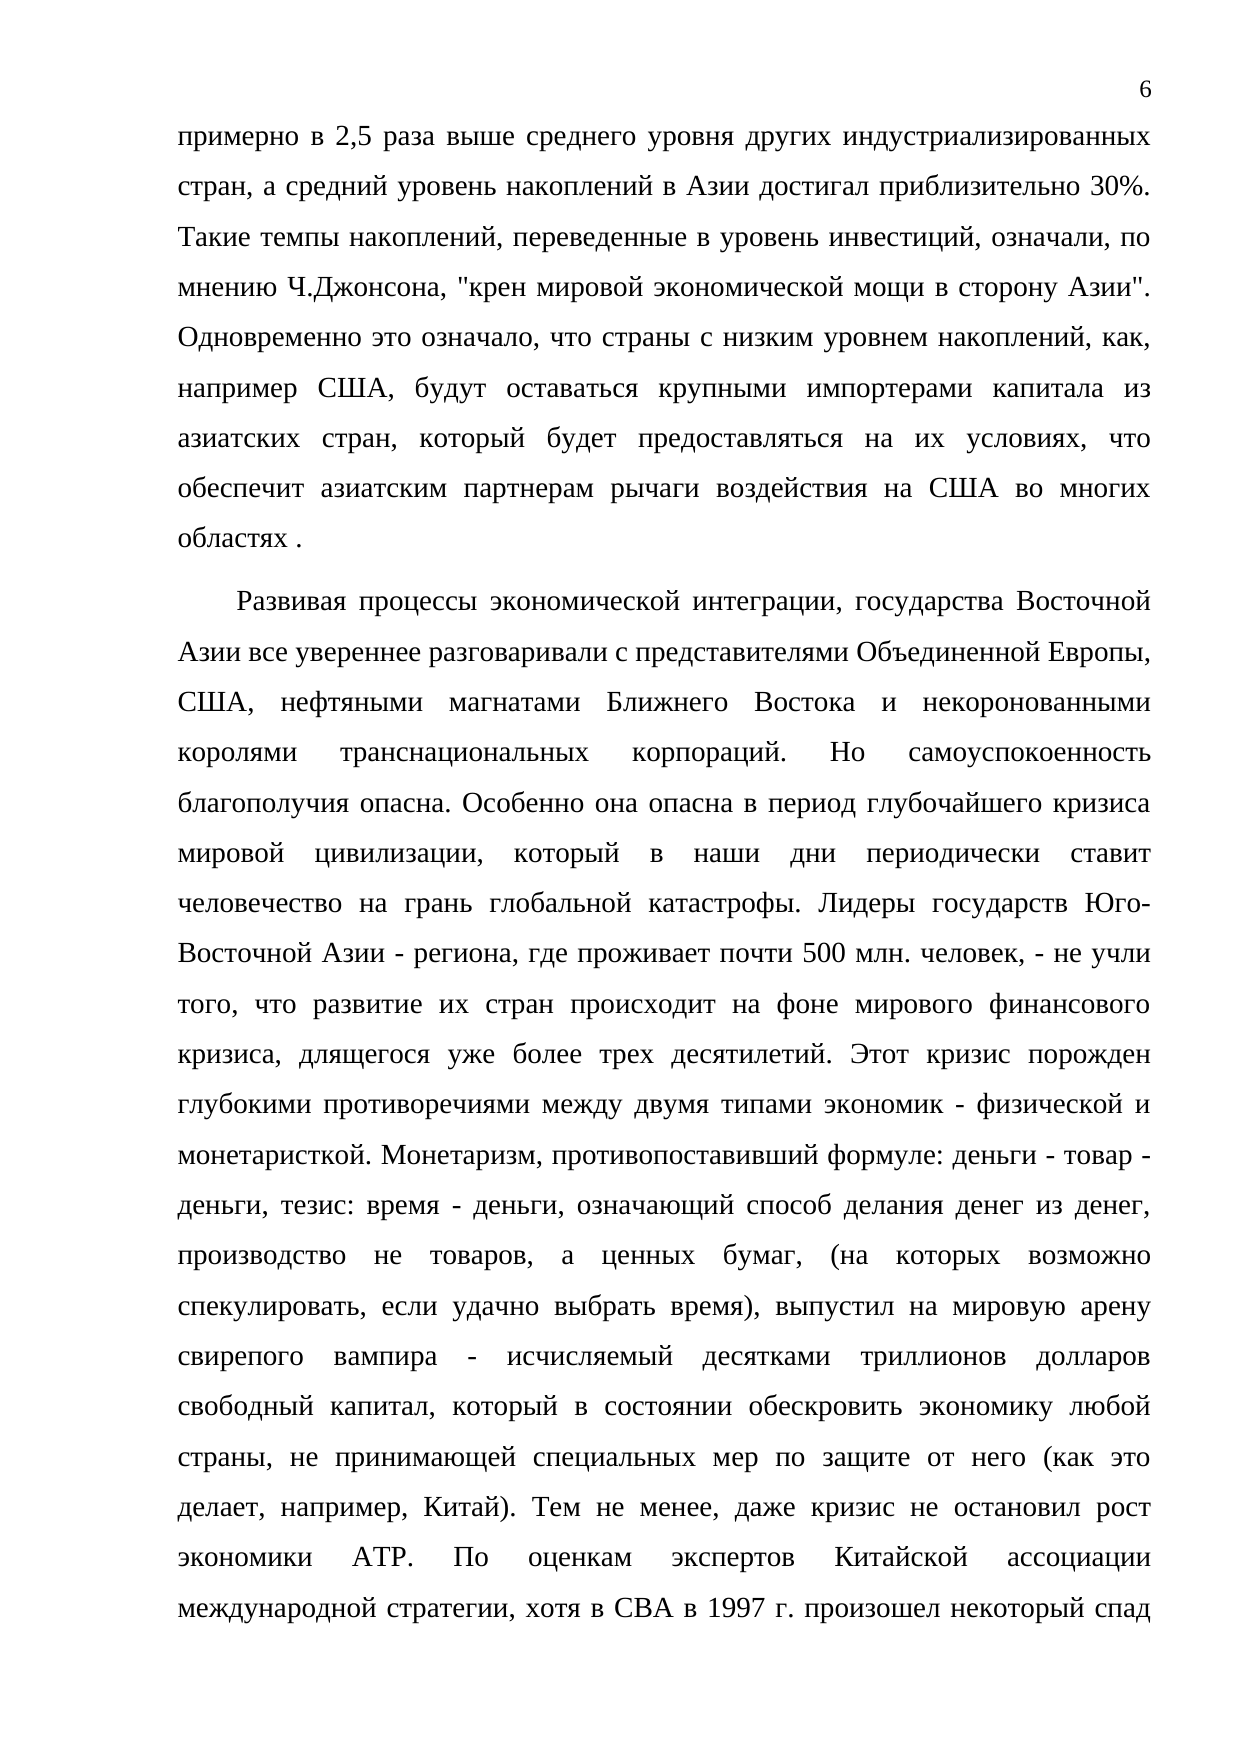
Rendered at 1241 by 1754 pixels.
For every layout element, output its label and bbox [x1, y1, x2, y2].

text [177, 118, 1152, 554]
text [177, 583, 1152, 1623]
